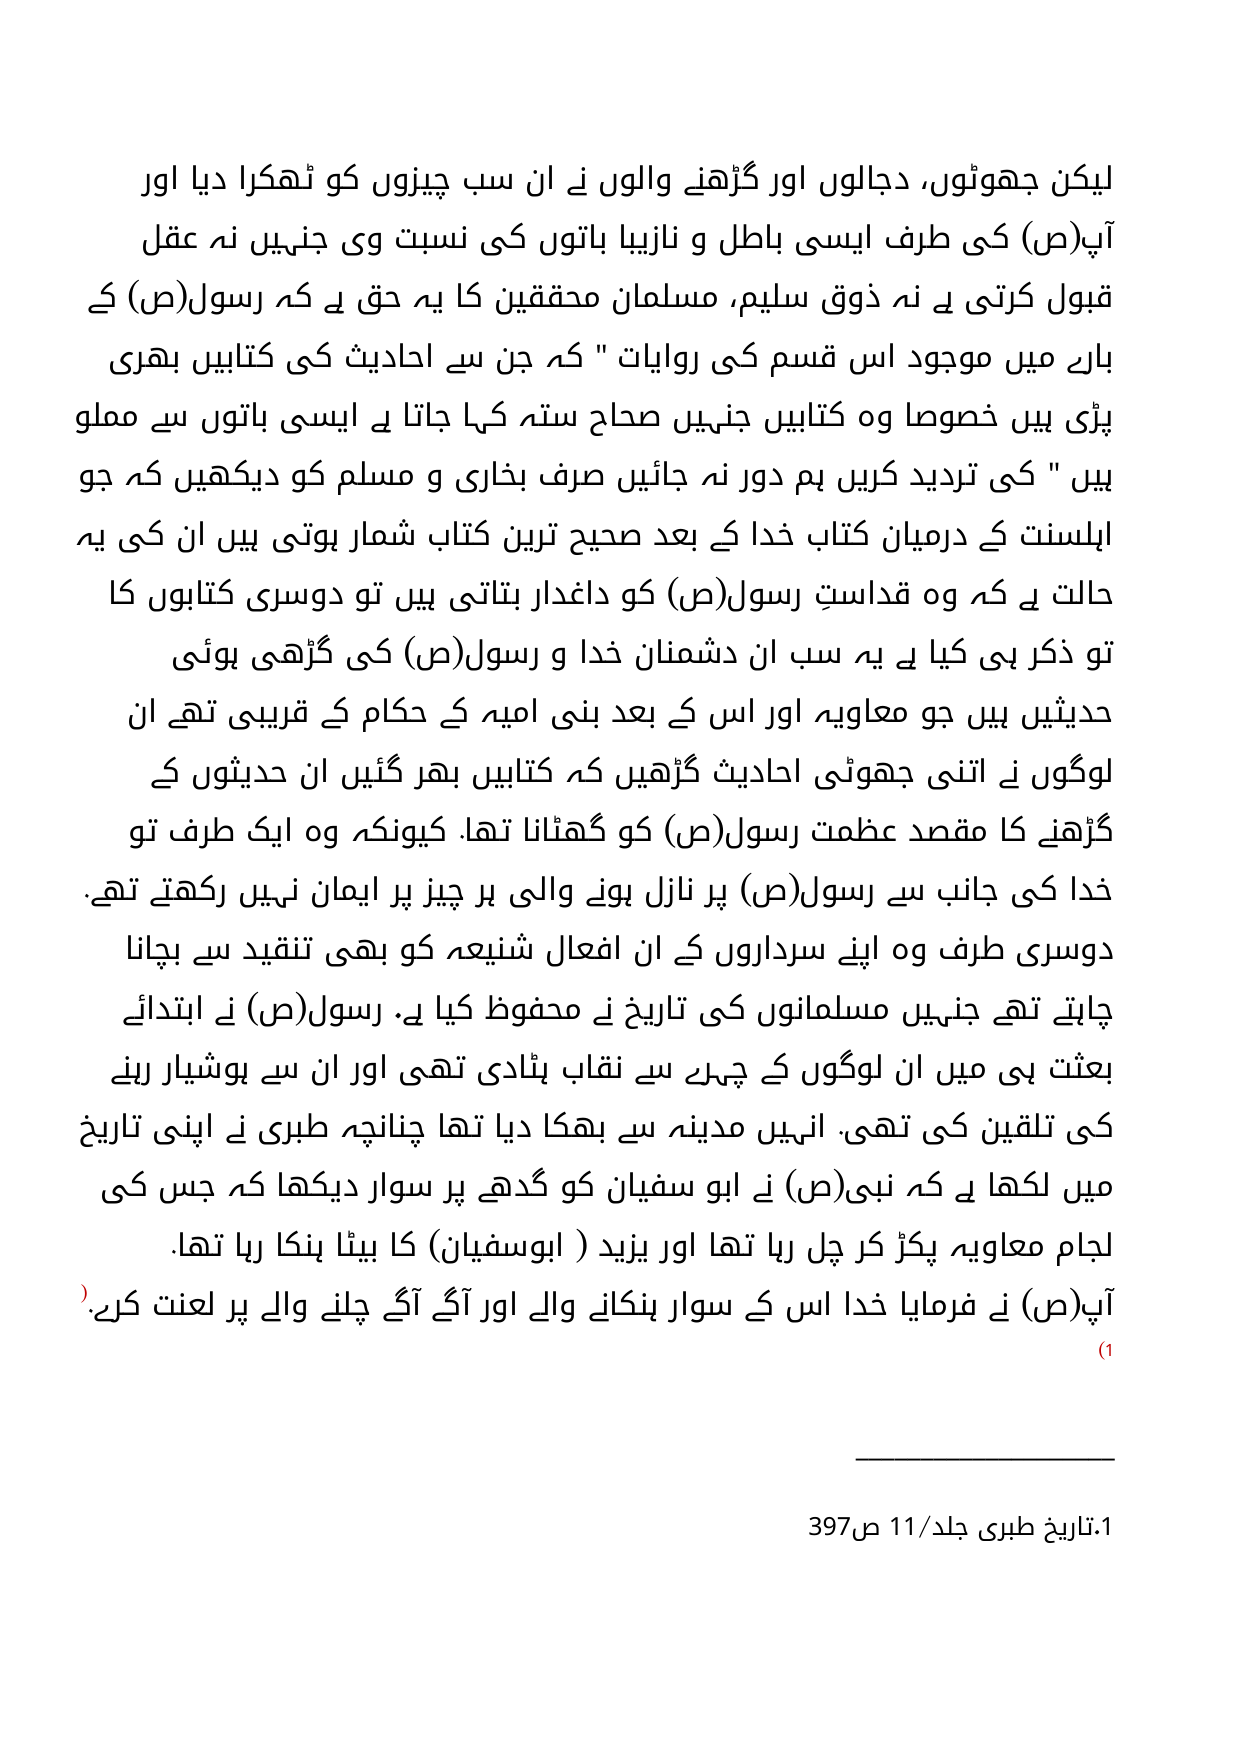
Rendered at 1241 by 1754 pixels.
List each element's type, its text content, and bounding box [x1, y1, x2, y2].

text 1.تاریخ طبری جلد/11 ص397 [72, 1503, 1114, 1551]
text لیکن جھوٹوں، دجالوں اور گڑھنے والوں نے ان سب چیزوں کو ٹھکرا دیا اور آپ(ص) کی طرف ایسی باطل و نازیبا باتوں کی نسبت وی جنہیں نہ عقل قبول کرتی ہے نہ ذوق سلیم، مسلمان محققین کا یہ حق ہے کہ رسول(ص) کے بارے میں موجود اس قسم کی روایات " کہ جن سے احادیث کی کتابیں بھری پڑی ہیں خصوصا وہ کتابیں جنہیں صحاح ستہ کہا جاتا ہے ایسی باتوں سے مملو ہیں " کی تردید کریں ہم دور نہ جائیں صرف بخاری و مسلم کو دیکھیں کہ جو اہلسنت کے درمیان کتاب خدا کے بعد صحیح ترین کتاب شمار ہوتی ہیں ان کی یہ حالت ہے کہ وہ قداستِ رسول(ص) کو داغدار بتاتی ہیں تو دوسری کتابوں کا تو ذکر ہی کیا ہے یہ سب ان دشمنان خدا و رسول(ص) کی گڑھی ہوئی حدیثیں ہیں جو معاویہ اور اس کے بعد بنی امیہ کے حکام کے قریبی تھے ان لوگوں نے اتنی جھوٹی احادیث گڑھیں کہ کتابیں بھر گئیں ان حدیثوں کے گڑھنے کا مقصد عظمت رسول(ص) کو گھٹانا تھا. کیونکہ وہ ایک طرف تو خدا کی جانب سے رسول(ص) پر نازل ہونے والی ہر چیز پر ایمان نہیں رکھتے تھے. دوسری طرف وہ اپنے سرداروں کے ان افعال شنیعہ کو بھی تنقید سے بچانا چاہتے تھے جنہیں مسلمانوں کی تاریخ نے محفوظ کیا ہے. رسول(ص) نے ابتدائے بعثت ہی میں ان لوگوں کے چہرے سے نقاب ہٹادی تھی اور ان سے ہوشیار رہنے کی تلقین کی تھی. انہیں مدینہ سے بھکا دیا تھا چنانچہ طبری نے اپنی تاریخ میں لکھا ہے کہ نبی(ص) نے ابو سفیان کو گدھے پر سوار دیکھا کہ جس کی لجام معاویہ پکڑ کر چل رہا تھا اور یزید ( ابوسفیان) کا بیٹا ہنکا رہا تھا. آپ(ص) نے فرمایا خدا اس کے سوار ہنکانے والے اور آگے آگے چلنے والے پر لعنت کرے.(1) [72, 149, 1114, 1390]
text ____________________ [72, 1419, 1114, 1474]
